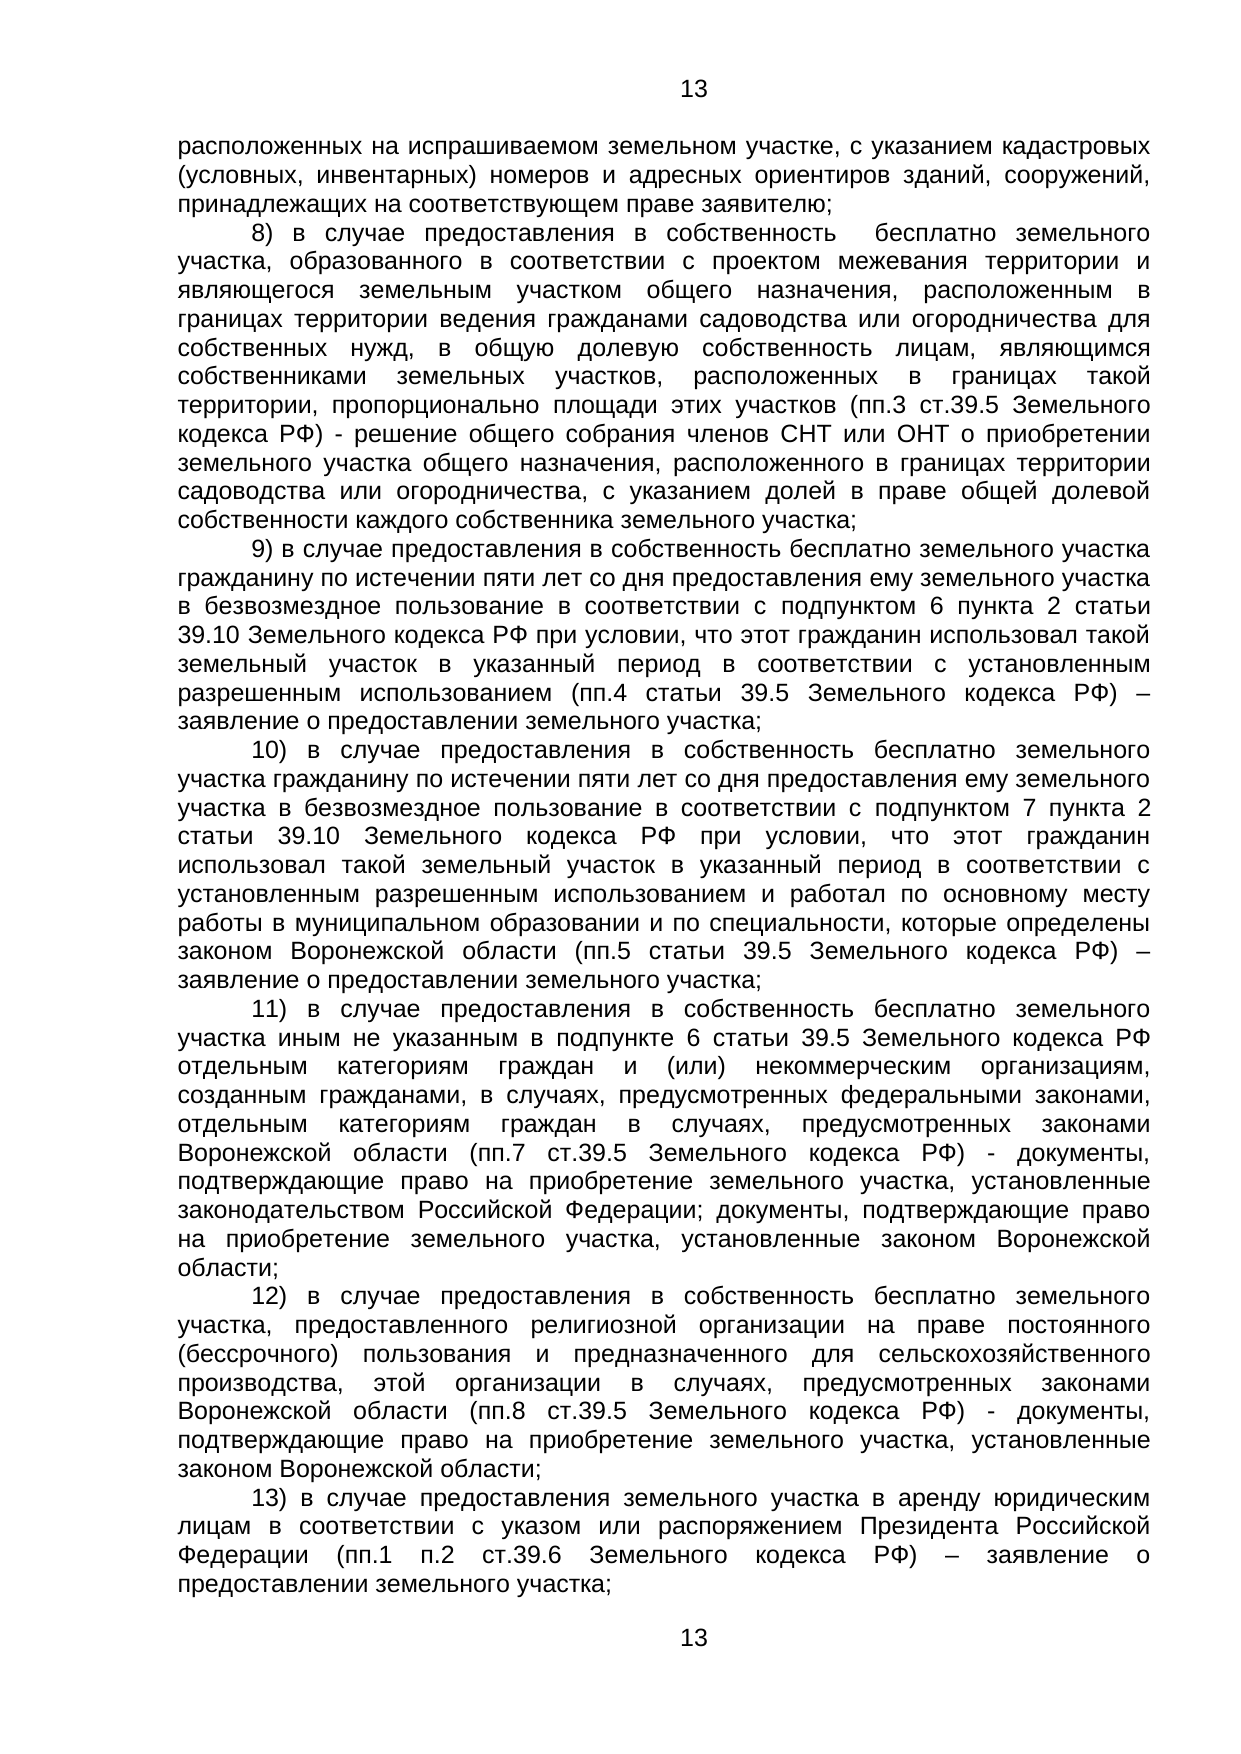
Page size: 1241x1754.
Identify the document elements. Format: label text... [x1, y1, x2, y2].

text 12) в случае предоставления в собственность бесплатно земельного участка, предоставленного религиозной организации на праве постоянного (бессрочного) пользования и предназначенного для сельскохозяйственного производства, этой организации в случаях, предусмотренных законами Воронежской области (пп.8 ст.39.5 Земельного кодекса РФ) - документы, подтверждающие право на приобретение земельного участка, установленные законом Воронежской области; [177, 1281, 1152, 1483]
text 11) в случае предоставления в собственность бесплатно земельного участка иным не указанным в подпункте 6 статьи 39.5 Земельного кодекса РФ отдельным категориям граждан и (или) некоммерческим организациям, созданным гражданами, в случаях, предусмотренных федеральными законами, отдельным категориям граждан в случаях, предусмотренных законами Воронежской области (пп.7 ст.39.5 Земельного кодекса РФ) - документы, подтверждающие право на приобретение земельного участка, установленные законодательством Российской Федерации; документы, подтверждающие право на приобретение земельного участка, установленные законом Воронежской области; [177, 994, 1152, 1281]
text 9) в случае предоставления в собственность бесплатно земельного участка гражданину по истечении пяти лет со дня предоставления ему земельного участка в безвозмездное пользование в соответствии с подпунктом 6 пункта 2 статьи 39.10 Земельного кодекса РФ при условии, что этот гражданин использовал такой земельный участок в указанный период в соответствии с установленным разрешенным использованием (пп.4 статьи 39.5 Земельного кодекса РФ) – заявление о предоставлении земельного участка; [177, 534, 1152, 735]
text 13) в случае предоставления земельного участка в аренду юридическим лицам в соответствии с указом или распоряжением Президента Российской Федерации (пп.1 п.2 ст.39.6 Земельного кодекса РФ) – заявление о предоставлении земельного участка; [177, 1483, 1152, 1598]
text 10) в случае предоставления в собственность бесплатно земельного участка гражданину по истечении пяти лет со дня предоставления ему земельного участка в безвозмездное пользование в соответствии с подпунктом 7 пункта 2 статьи 39.10 Земельного кодекса РФ при условии, что этот гражданин использовал такой земельный участок в указанный период в соответствии с установленным разрешенным использованием и работал по основному месту работы в муниципальном образовании и по специальности, которые определены законом Воронежской области (пп.5 статьи 39.5 Земельного кодекса РФ) – заявление о предоставлении земельного участка; [177, 735, 1152, 994]
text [177, 131, 1152, 218]
text 8) в случае предоставления в собственность бесплатно земельного участка, образованного в соответствии с проектом межевания территории и являющегося земельным участком общего назначения, расположенным в границах территории ведения гражданами садоводства или огородничества для собственных нужд, в общую долевую собственность лицам, являющимся собственниками земельных участков, расположенных в границах такой территории, пропорционально площади этих участков (пп.3 ст.39.5 Земельного кодекса РФ) - решение общего собрания членов СНТ или ОНТ о приобретении земельного участка общего назначения, расположенного в границах территории садоводства или огородничества, с указанием долей в праве общей долевой собственности каждого собственника земельного участка; [177, 218, 1152, 534]
